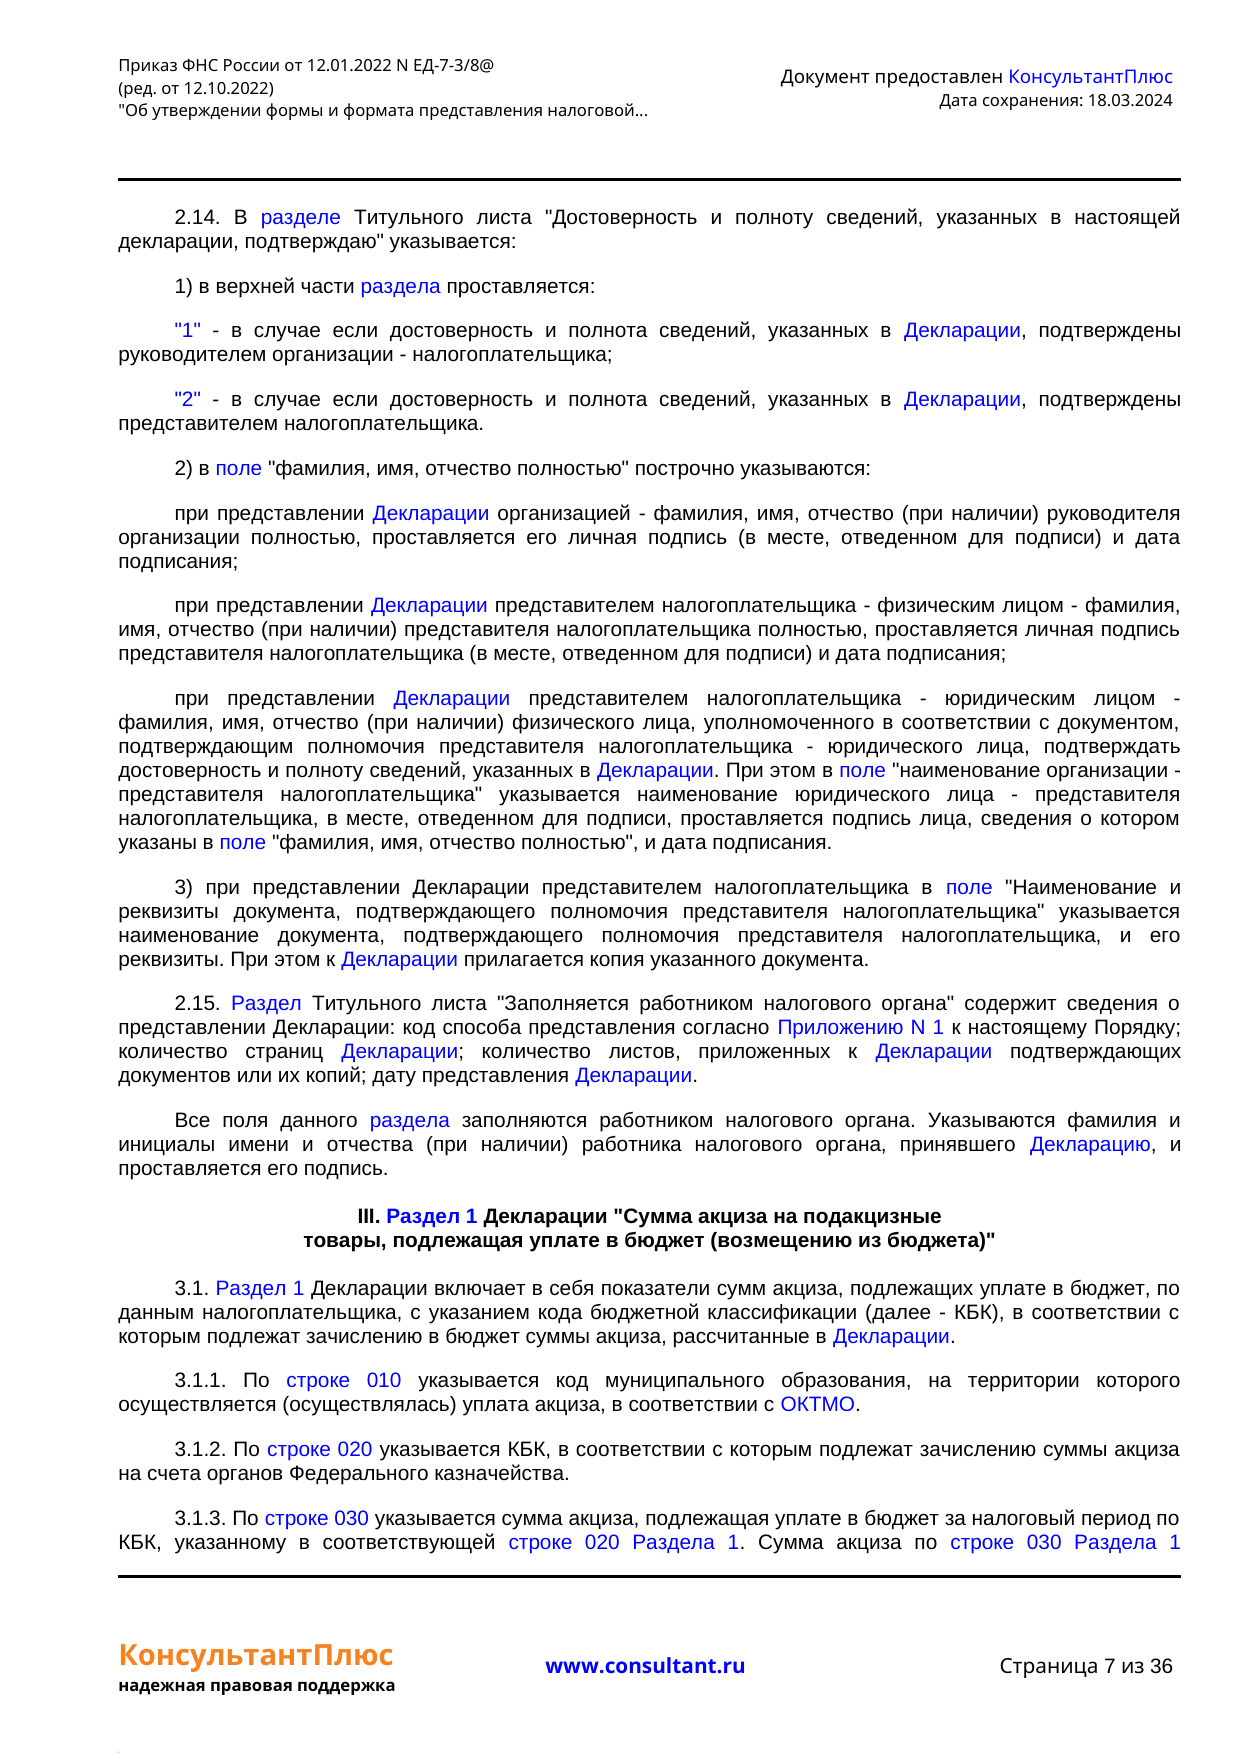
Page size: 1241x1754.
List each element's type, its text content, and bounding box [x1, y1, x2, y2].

text при представлении Декларации представителем налогоплательщика - юридическим лицом - фамилия, имя, отчество (при наличии) физического лица, уполномоченного в соответствии с документом, подтверждающим полномочия представителя налогоплательщика - юридического лица, подтверждать достоверность и полноту сведений, указанных в Декларации. При этом в поле "наименование организации - представителя налогоплательщика" указывается наименование юридического лица - представителя налогоплательщика, в месте, отведенном для подписи, проставляется подпись лица, сведения о котором указаны в поле "фамилия, имя, отчество полностью", и дата подписания. [118, 686, 1181, 854]
text 3.1.1. По строке 010 указывается код муниципального образования, на территории которого осуществляется (осуществлялась) уплата акциза, в соответствии с ОКТМО. [118, 1368, 1181, 1416]
text 3) при представлении Декларации представителем налогоплательщика в поле "Наименование и реквизиты документа, подтверждающего полномочия представителя налогоплательщика" указывается наименование документа, подтверждающего полномочия представителя налогоплательщика, и его реквизиты. При этом к Декларации прилагается копия указанного документа. [118, 874, 1181, 970]
text "1" - в случае если достоверность и полнота сведений, указанных в Декларации, подтверждены руководителем организации - налогоплательщика; [118, 318, 1181, 366]
title III. Раздел 1 Декларации "Сумма акциза на подакцизные [118, 1204, 1181, 1228]
text 2.15. Раздел Титульного листа "Заполняется работником налогового органа" содержит сведения о представлении Декларации: код способа представления согласно Приложению N 1 к настоящему Порядку; количество страниц Декларации; количество листов, приложенных к Декларации подтверждающих документов или их копий; дату представления Декларации. [118, 991, 1181, 1087]
text 3.1.2. По строке 020 указывается КБК, в соответствии с которым подлежат зачислению суммы акциза на счета органов Федерального казначейства. [118, 1437, 1181, 1485]
text 2) в поле "фамилия, имя, отчество полностью" построчно указываются: [118, 456, 1181, 480]
text при представлении Декларации представителем налогоплательщика - физическим лицом - фамилия, имя, отчество (при наличии) представителя налогоплательщика полностью, проставляется личная подпись представителя налогоплательщика (в месте, отведенном для подписи) и дата подписания; [118, 593, 1181, 665]
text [118, 1506, 1181, 1554]
text 2.14. В разделе Титульного листа "Достоверность и полноту сведений, указанных в настоящей декларации, подтверждаю" указывается: [118, 205, 1181, 253]
text 3.1. Раздел 1 Декларации включает в себя показатели сумм акциза, подлежащих уплате в бюджет, по данным налогоплательщика, с указанием кода бюджетной классификации (далее - КБК), в соответствии с которым подлежат зачислению в бюджет суммы акциза, рассчитанные в Декларации. [118, 1276, 1181, 1347]
text при представлении Декларации организацией - фамилия, имя, отчество (при наличии) руководителя организации полностью, проставляется его личная подпись (в месте, отведенном для подписи) и дата подписания; [118, 501, 1181, 572]
title товары, подлежащая уплате в бюджет (возмещению из бюджета)" [118, 1228, 1181, 1252]
text "2" - в случае если достоверность и полнота сведений, указанных в Декларации, подтверждены представителем налогоплательщика. [118, 387, 1181, 435]
text Все поля данного раздела заполняются работником налогового органа. Указываются фамилия и инициалы имени и отчества (при наличии) работника налогового органа, принявшего Декларацию, и проставляется его подпись. [118, 1108, 1181, 1180]
text 1) в верхней части раздела проставляется: [118, 273, 1181, 297]
